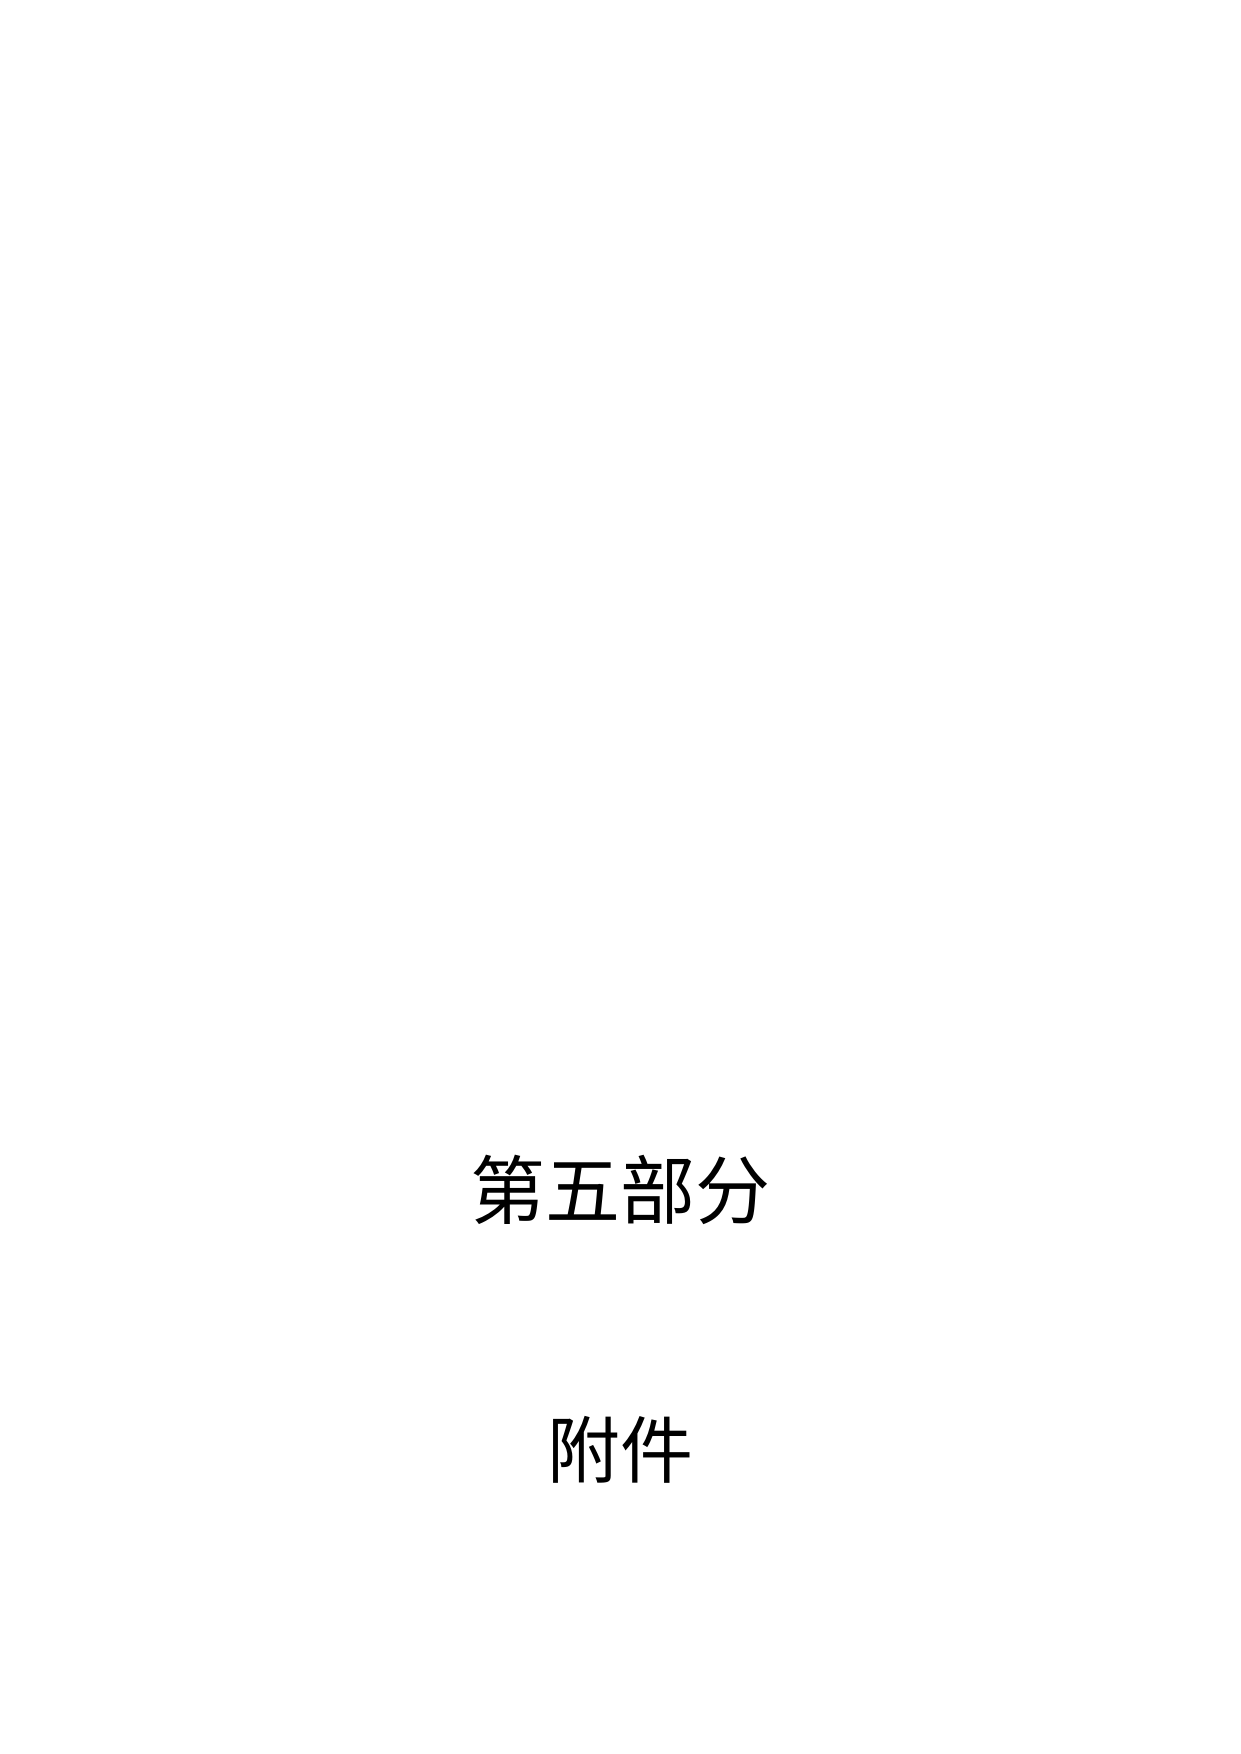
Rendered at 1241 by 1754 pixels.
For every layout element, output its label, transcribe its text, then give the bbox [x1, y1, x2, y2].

text 附件 [75, 1381, 1165, 1511]
text 第五部分 [75, 1121, 1165, 1251]
